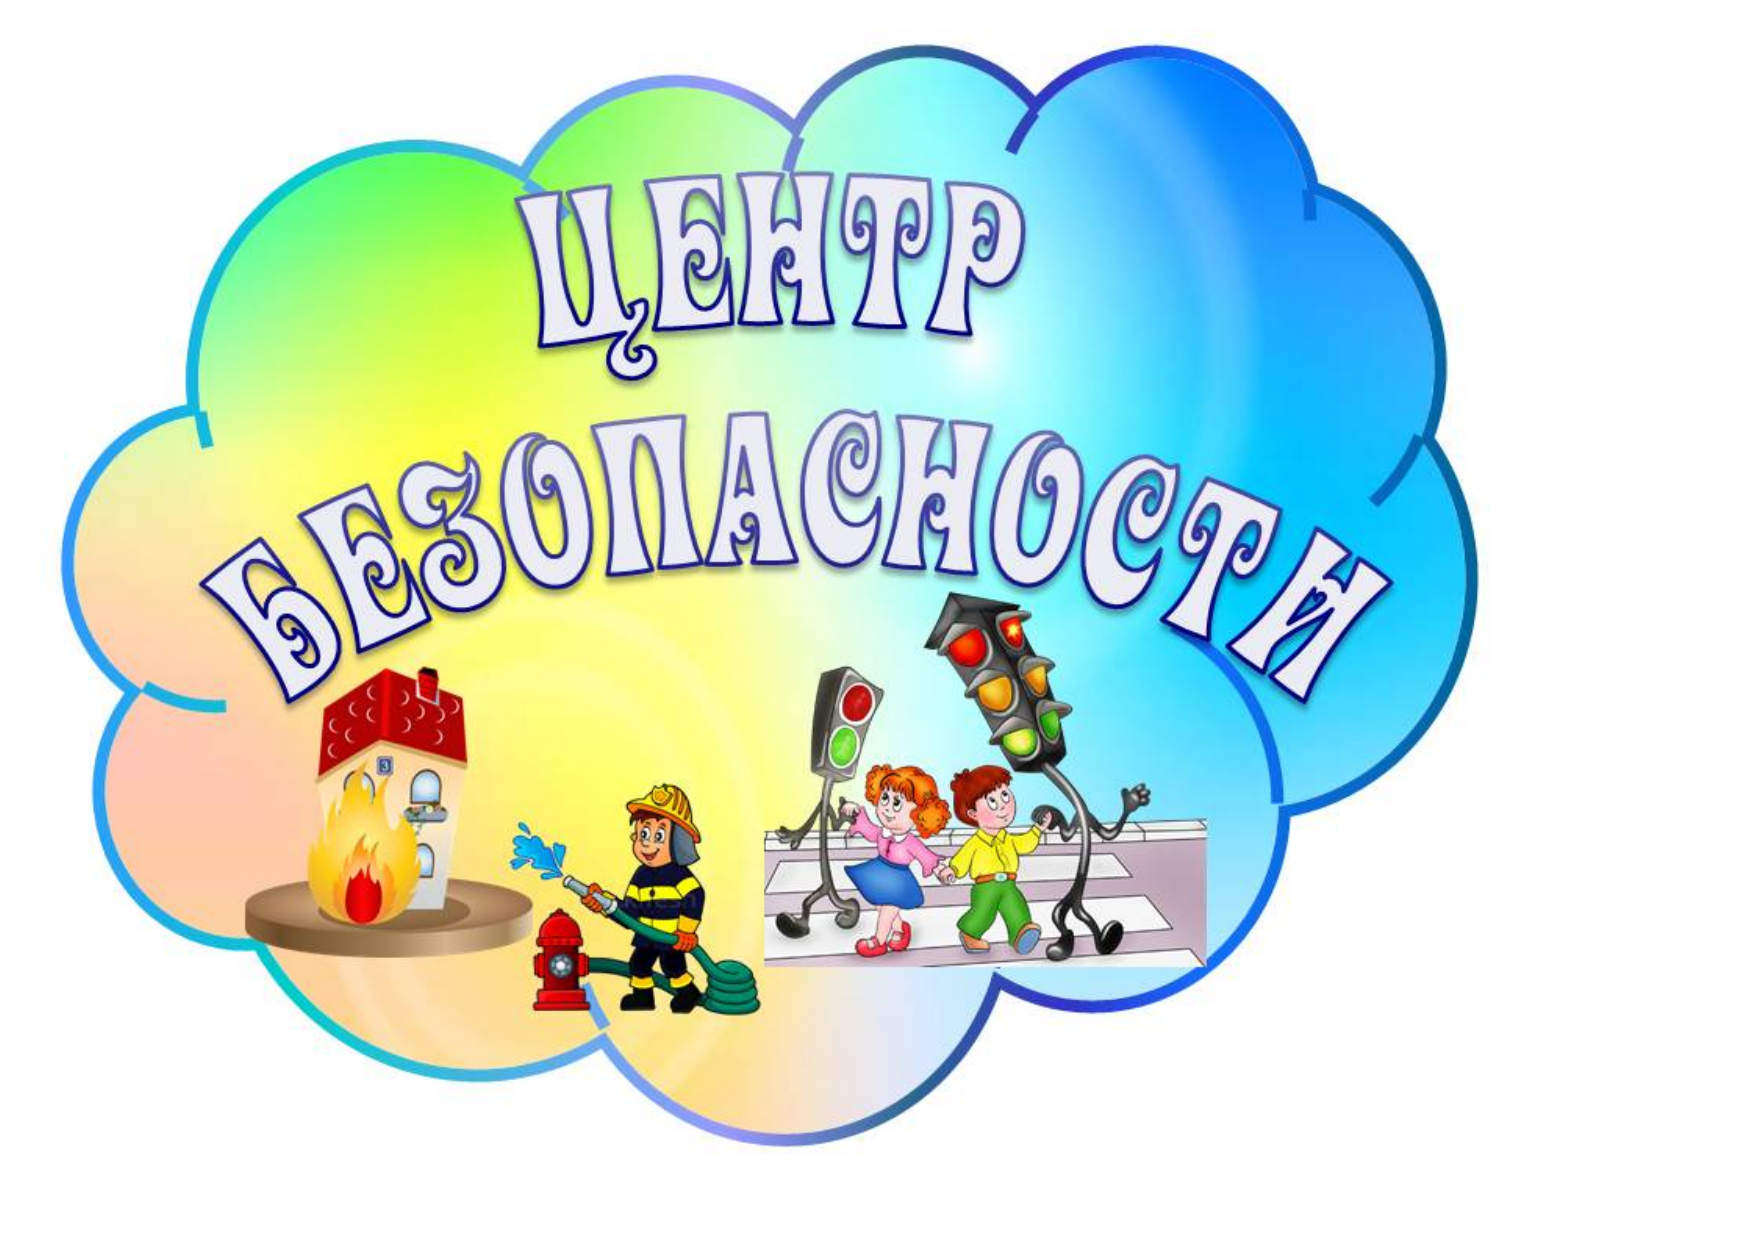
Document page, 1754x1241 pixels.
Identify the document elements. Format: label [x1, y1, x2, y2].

picture [14, 29, 1515, 1155]
